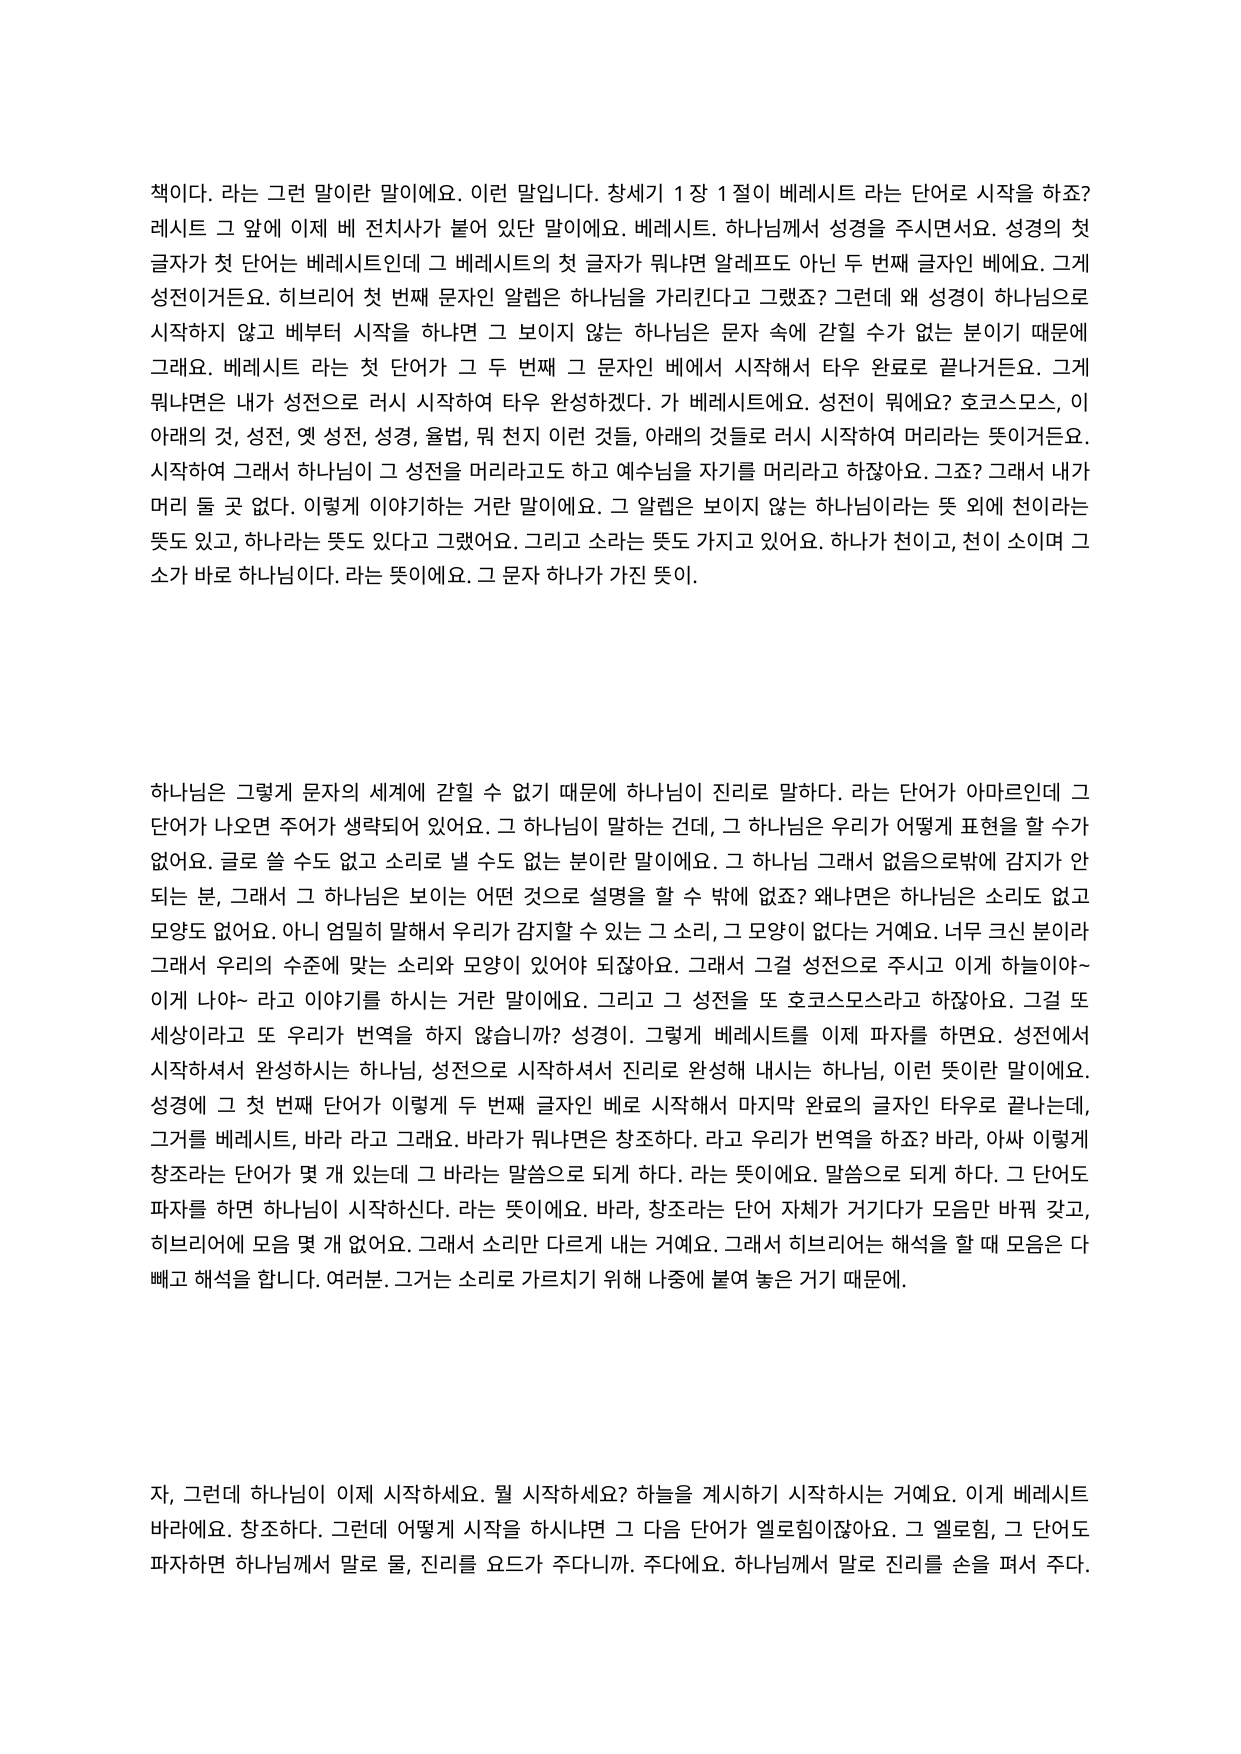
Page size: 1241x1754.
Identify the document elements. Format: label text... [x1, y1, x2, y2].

text 하나님은 그렇게 문자의 세계에 갇힐 수 없기 때문에 하나님이 진리로 말하다. 라는 단어가 아마르인데 그 단어가 나오면 주어가 생략되어 있어요. 그 하나님이 말하는 건데, 그 하나님은 우리가 어떻게 표현을 할 수가 없어요. 글로 쓸 수도 없고 소리로 낼 수도 없는 분이란 말이에요. 그 하나님 그래서 없음으로밖에 감지가 안 되는 분, 그래서 그 하나님은 보이는 어떤 것으로 설명을 할 수 밖에 없죠? 왜냐면은 하나님은 소리도 없고 모양도 없어요. 아니 엄밀히 말해서 우리가 감지할 수 있는 그 소리, 그 모양이 없다는 거예요. 너무 크신 분이라 그래서 우리의 수준에 맞는 소리와 모양이 있어야 되잖아요. 그래서 그걸 성전으로 주시고 이게 하늘이야~ 이게 나야~ 라고 이야기를 하시는 거란 말이에요. 그리고 그 성전을 또 호코스모스라고 하잖아요. 그걸 또 세상이라고 또 우리가 번역을 하지 않습니까? 성경이. 그렇게 베레시트를 이제 파자를 하면요. 성전에서 시작하셔서 완성하시는 하나님, 성전으로 시작하셔서 진리로 완성해 내시는 하나님, 이런 뜻이란 말이에요. 성경에 그 첫 번째 단어가 이렇게 두 번째 글자인 베로 시작해서 마지막 완료의 글자인 타우로 끝나는데, 그거를 베레시트, 바라 라고 그래요. 바라가 뭐냐면은 창조하다. 라고 우리가 번역을 하죠? 바라, 아싸 이렇게 창조라는 단어가 몇 개 있는데 그 바라는 말씀으로 되게 하다. 라는 뜻이에요. 말씀으로 되게 하다. 그 단어도 파자를 하면 하나님이 시작하신다. 라는 뜻이에요. 바라, 창조라는 단어 자체가 거기다가 모음만 바꿔 갖고, 히브리어에 모음 몇 개 없어요. 그래서 소리만 다르게 내는 거예요. 그래서 히브리어는 해석을 할 때 모음은 다 빼고 해석을 합니다. 여러분. 그거는 소리로 가르치기 위해 나중에 붙여 놓은 거기 때문에. [150, 776, 1090, 1293]
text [150, 1479, 1090, 1579]
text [150, 177, 1090, 590]
